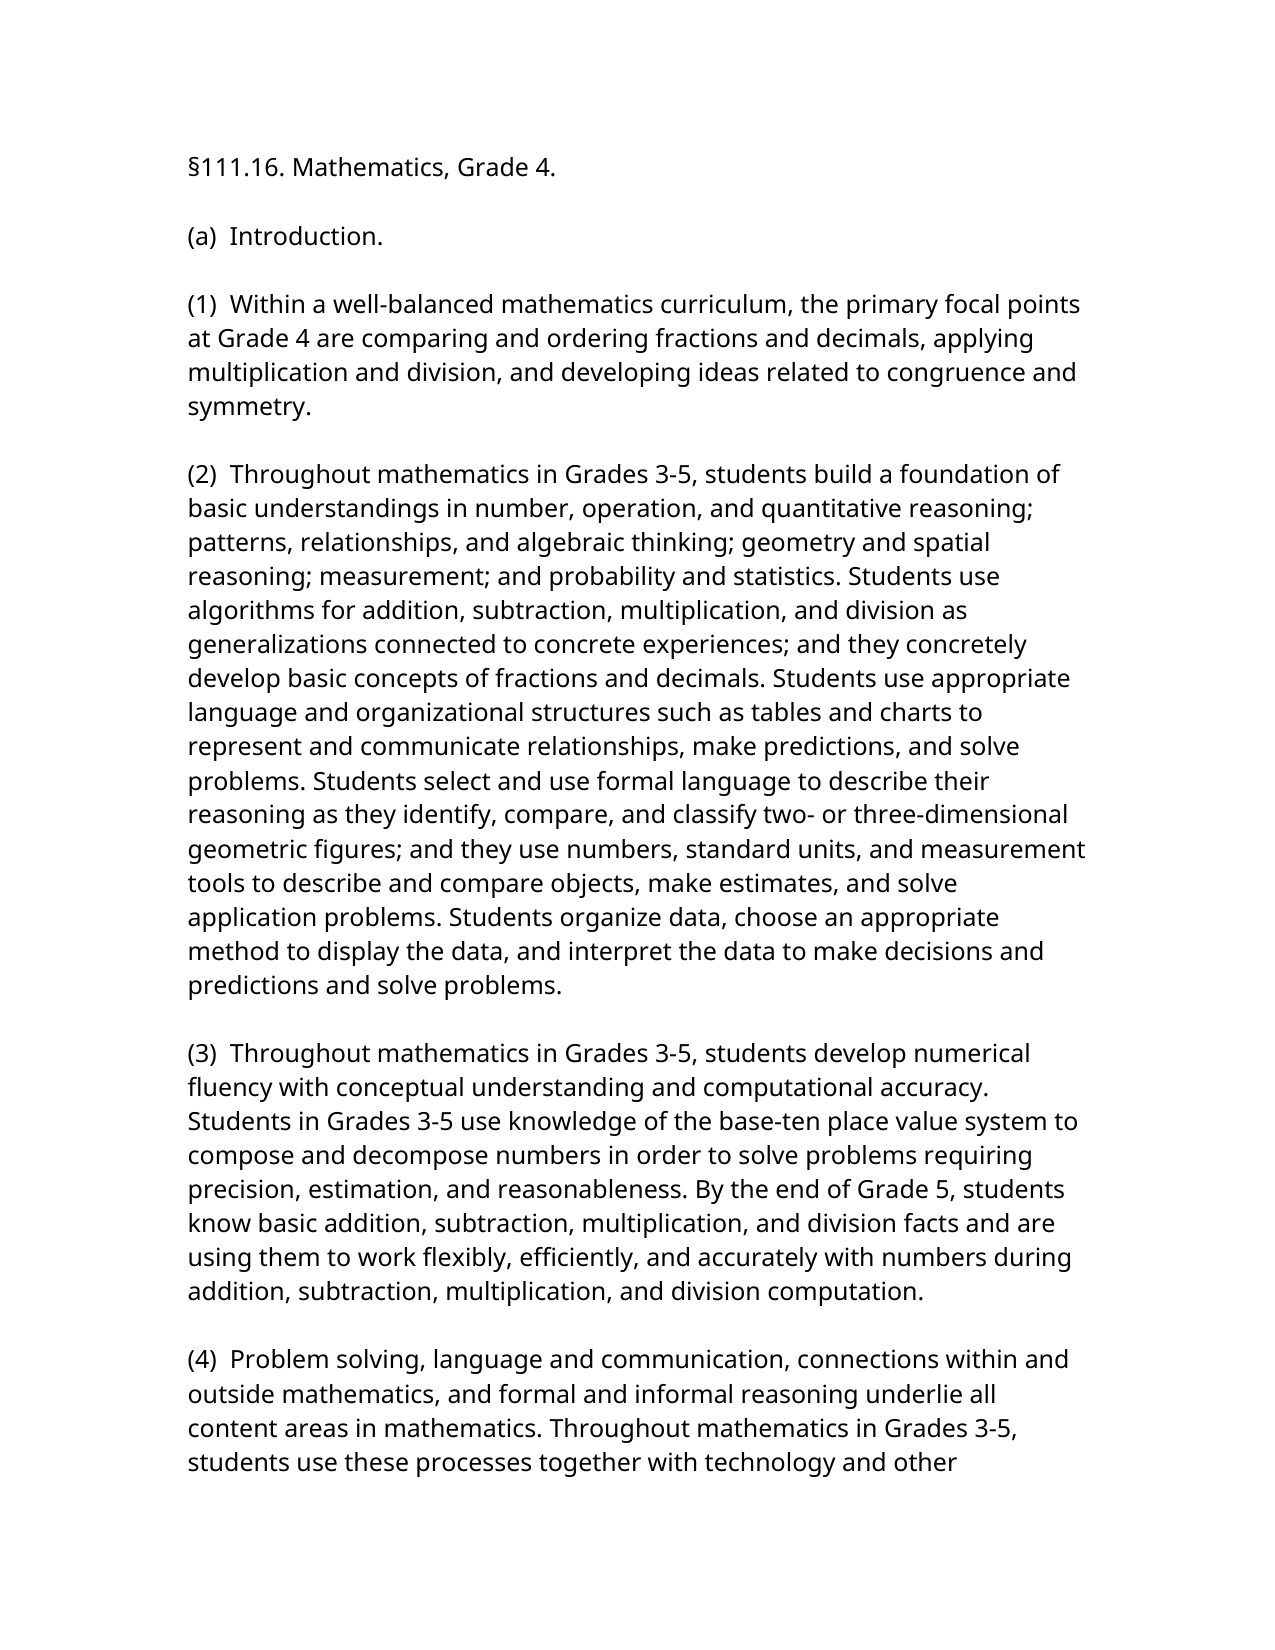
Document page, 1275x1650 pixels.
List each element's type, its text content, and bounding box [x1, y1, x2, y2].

text §111.16. Mathematics, Grade 4. [187, 150, 1087, 184]
text (a) Introduction. [187, 218, 1087, 252]
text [187, 1342, 1087, 1478]
text (2) Throughout mathematics in Grades 3-5, students build a foundation of basic understandings in number, operation, and quantitative reasoning; patterns, relationships, and algebraic thinking; geometry and spatial reasoning; measurement; and probability and statistics. Students use algorithms for addition, subtraction, multiplication, and division as generalizations connected to concrete experiences; and they concretely develop basic concepts of fractions and decimals. Students use appropriate language and organizational structures such as tables and charts to represent and communicate relationships, make predictions, and solve problems. Students select and use formal language to describe their reasoning as they identify, compare, and classify two- or three-dimensional geometric figures; and they use numbers, standard units, and measurement tools to describe and compare objects, make estimates, and solve application problems. Students organize data, choose an appropriate method to display the data, and interpret the data to make decisions and predictions and solve problems. [187, 457, 1087, 1002]
text (1) Within a well-balanced mathematics curriculum, the primary focal points at Grade 4 are comparing and ordering fractions and decimals, applying multiplication and division, and developing ideas related to congruence and symmetry. [187, 286, 1087, 422]
text (3) Throughout mathematics in Grades 3-5, students develop numerical fluency with conceptual understanding and computational accuracy. Students in Grades 3-5 use knowledge of the base-ten place value system to compose and decompose numbers in order to solve problems requiring precision, estimation, and reasonableness. By the end of Grade 5, students know basic addition, subtraction, multiplication, and division facts and are using them to work flexibly, efficiently, and accurately with numbers during addition, subtraction, multiplication, and division computation. [187, 1036, 1087, 1308]
